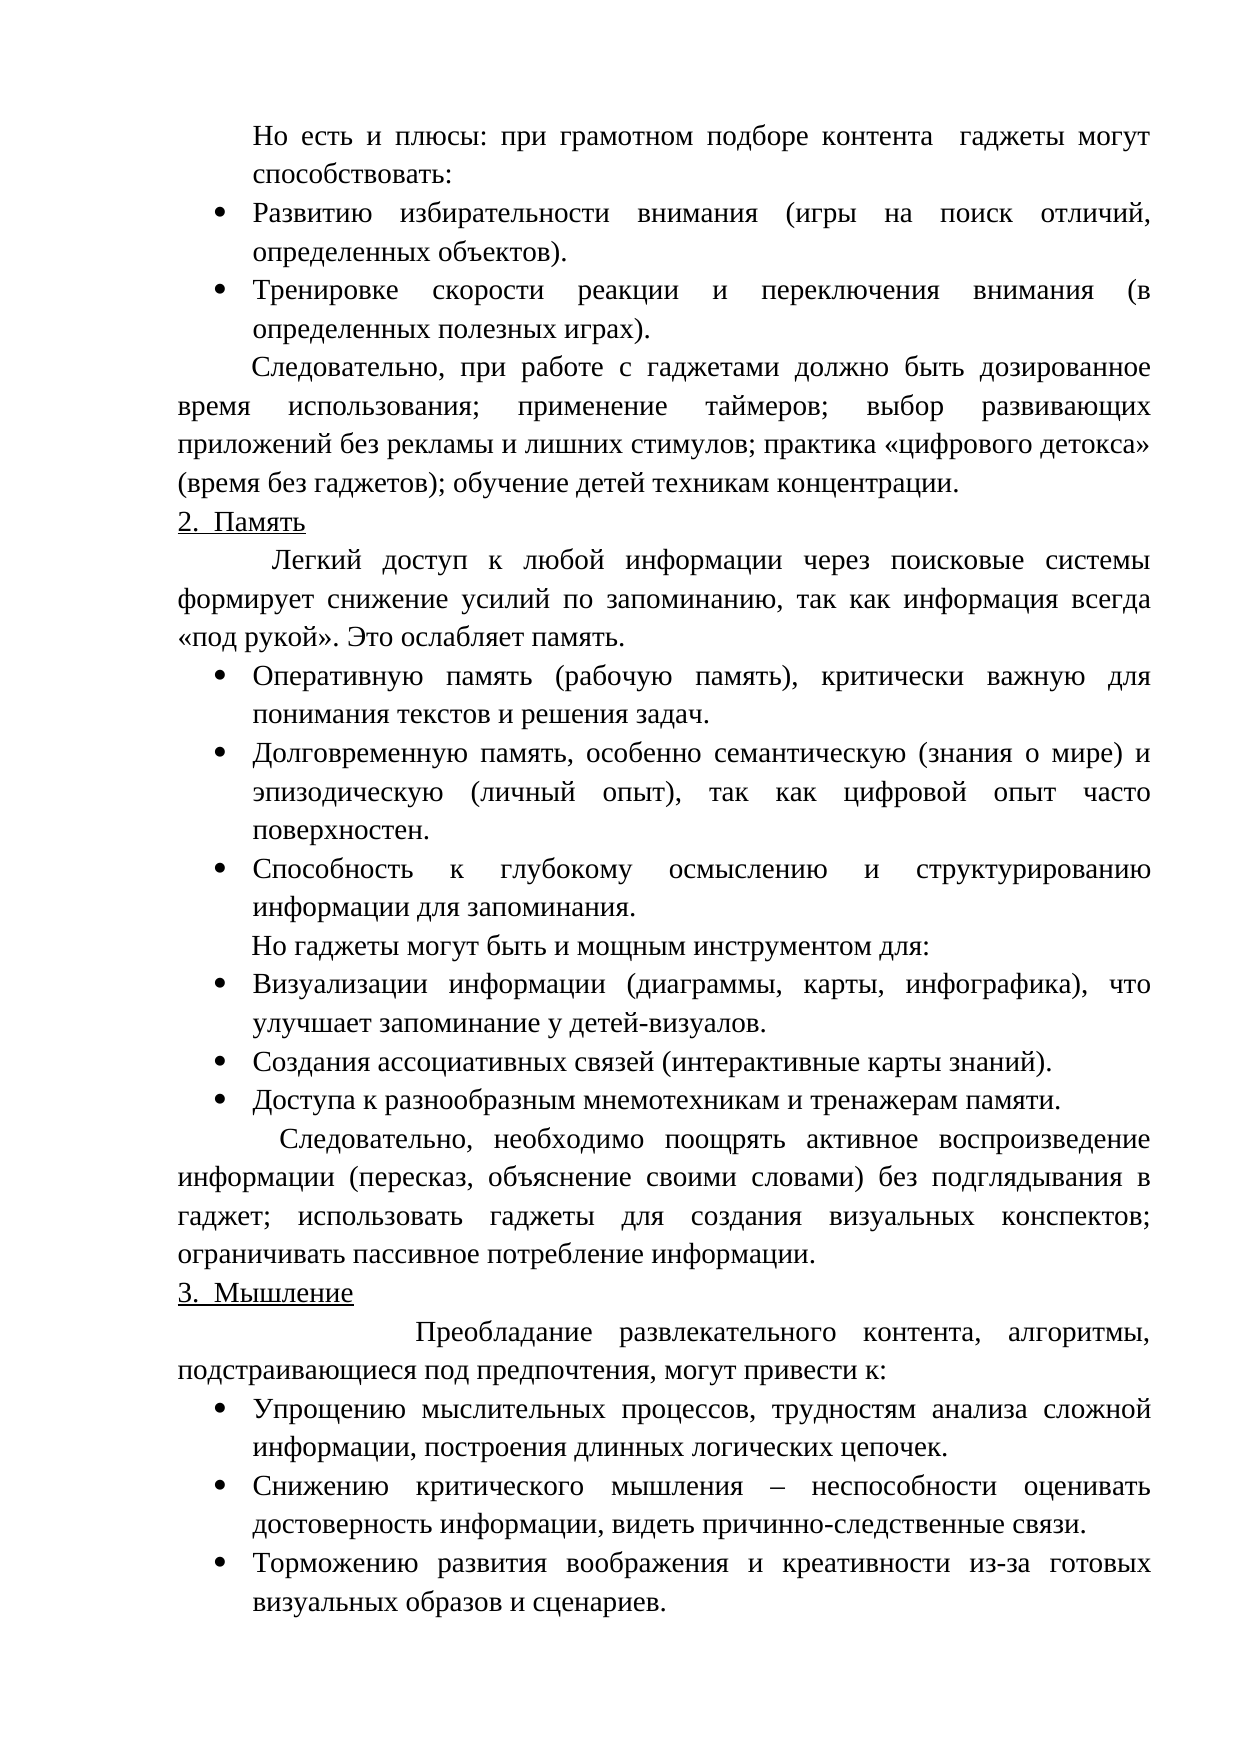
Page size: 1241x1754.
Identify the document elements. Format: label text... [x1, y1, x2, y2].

list Развитию избирательности внимания (игры на поиск отличий, определенных объектов). [215, 195, 1152, 267]
list Снижению критического мышления – неспособности оценивать достоверность информации, видеть причинно-следственные связи. [215, 1468, 1152, 1540]
text Преобладание развлекательного контента, алгоритмы, подстраивающиеся под предпочтения, могут привести к: [177, 1314, 1152, 1386]
text Легкий доступ к любой информации через поисковые системы формирует снижение усилий по запоминанию, так как информация всегда «под рукой». Это ослабляет память. [177, 542, 1152, 653]
list Доступа к разнообразным мнемотехникам и тренажерам памяти. [215, 1082, 1152, 1116]
list Тренировке скорости реакции и переключения внимания (в определенных полезных играх). [215, 272, 1152, 344]
list Торможению развития воображения и креативности из-за готовых визуальных образов и сценариев. [215, 1545, 1152, 1617]
list Долговременную память, особенно семантическую (знания о мире) и эпизодическую (личный опыт), так как цифровой опыт часто поверхностен. [215, 735, 1152, 846]
text Следовательно, при работе с гаджетами должно быть дозированное время использования; применение таймеров; выбор развивающих приложений без рекламы и лишних стимулов; практика «цифрового детокса» (время без гаджетов); обучение детей техникам концентрации. [177, 349, 1152, 499]
list Создания ассоциативных связей (интерактивные карты знаний). [215, 1044, 1152, 1077]
list Но есть и плюсы: при грамотном подборе контента гаджеты могут способствовать: [252, 118, 1152, 190]
text Но гаджеты могут быть и мощным инструментом для: [215, 928, 1152, 962]
list Способность к глубокому осмыслению и структурированию информации для запоминания. [215, 851, 1152, 923]
text 3. Мышление [177, 1275, 1152, 1309]
list Оперативную память (рабочую память), критически важную для понимания текстов и решения задач. [215, 658, 1152, 730]
list Упрощению мыслительных процессов, трудностям анализа сложной информации, построения длинных логических цепочек. [215, 1391, 1152, 1463]
text 2. Память [177, 504, 1152, 537]
text Следовательно, необходимо поощрять активное воспроизведение информации (пересказ, объяснение своими словами) без подглядывания в гаджет; использовать гаджеты для создания визуальных конспектов; ограничивать пассивное потребление информации. [177, 1121, 1152, 1270]
list Визуализации информации (диаграммы, карты, инфографика), что улучшает запоминание у детей-визуалов. [215, 967, 1152, 1039]
